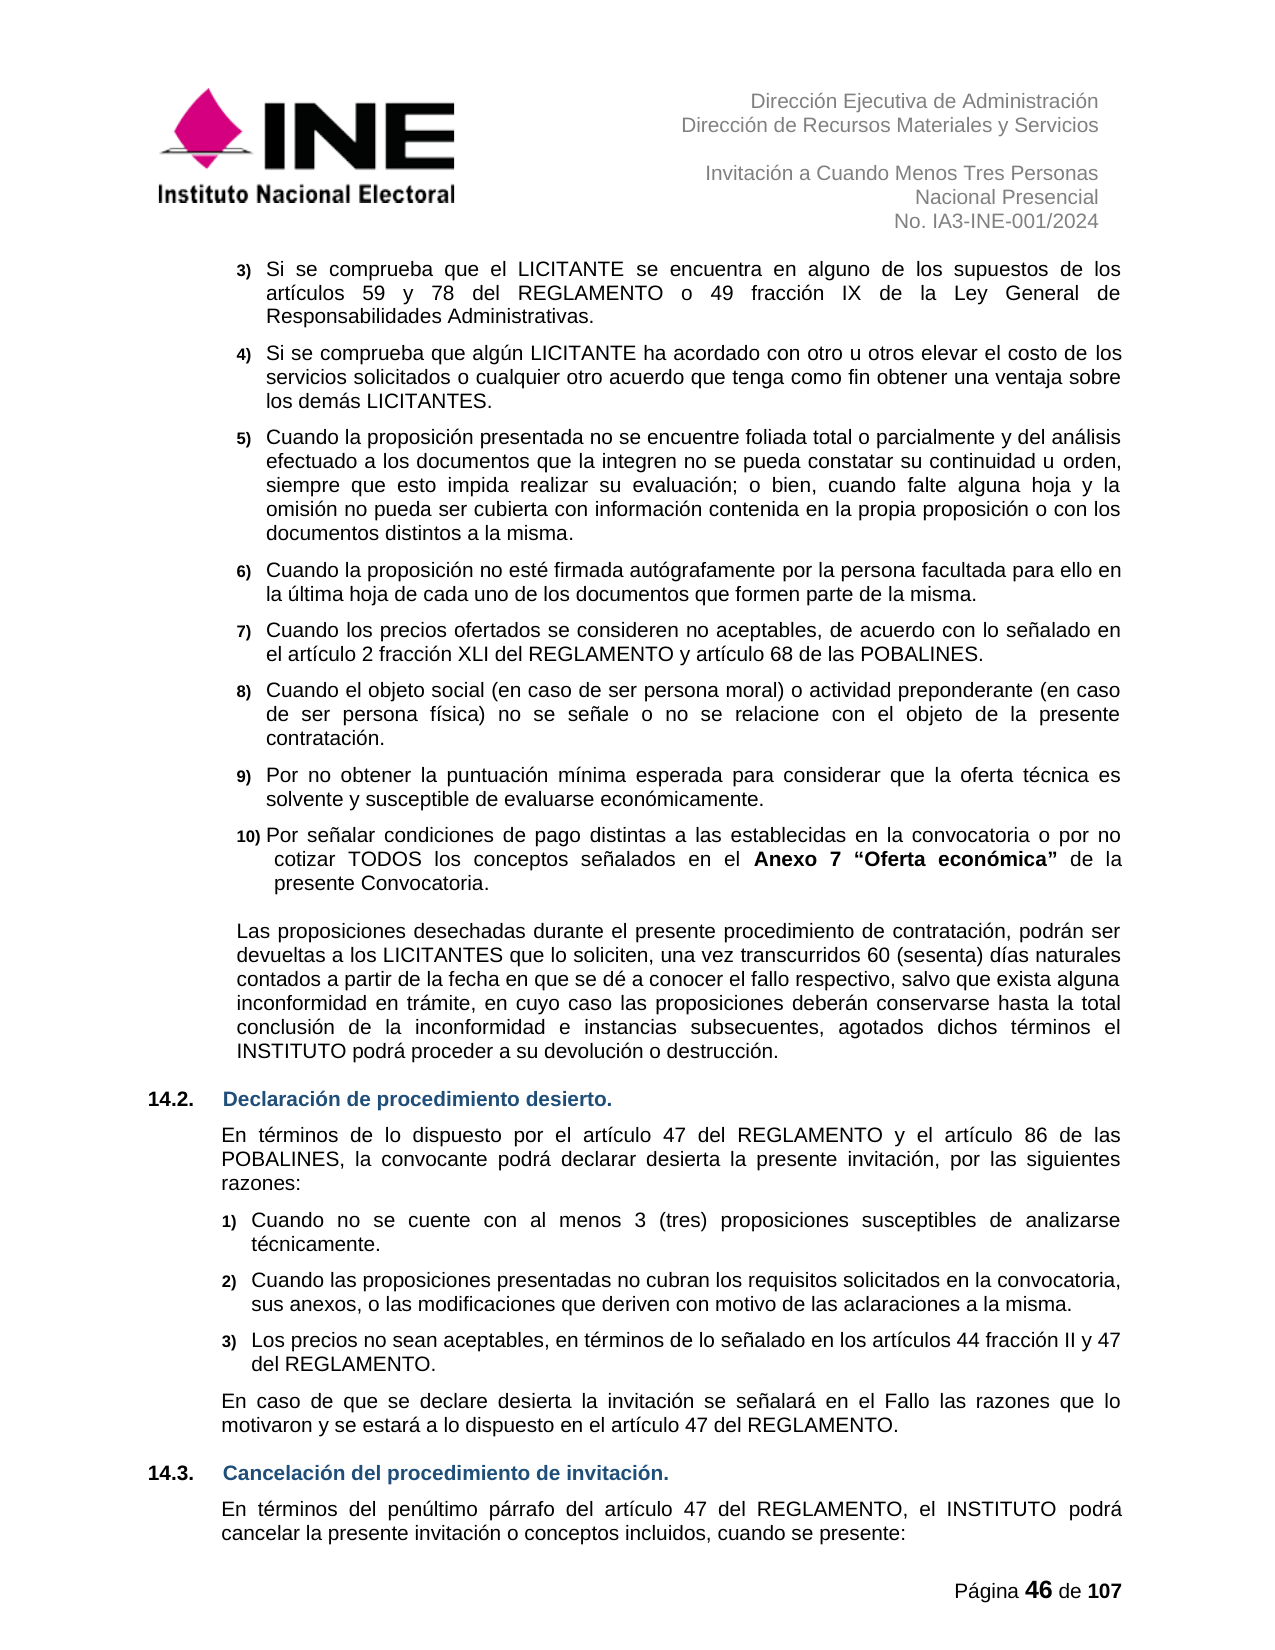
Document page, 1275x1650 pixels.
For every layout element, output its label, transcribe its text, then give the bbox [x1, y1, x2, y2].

list Cuando no se cuente con al menos 3 (tres) proposiciones susceptibles de analizarse técnicamente. [222, 1207, 1122, 1255]
subtitle Declaración de procedimiento desierto. [148, 1087, 1122, 1111]
text Las proposiciones desechadas durante el presente procedimiento de contratación, podrán ser devueltas a los LICITANTES que lo soliciten, una vez transcurridos 60 (sesenta) días naturales contados a partir de la fecha en que se dé a conocer el fallo respectivo, salvo que exista alguna inconformidad en trámite, en cuyo caso las proposiciones deberán conservarse hasta la total conclusión de la inconformidad e instancias subsecuentes, agotados dichos términos el INSTITUTO podrá proceder a su devolución o destrucción. [236, 919, 1122, 1063]
text En términos del penúltimo párrafo del artículo 47 del REGLAMENTO, el INSTITUTO podrá cancelar la presente invitación o conceptos incluidos, cuando se presente: [221, 1497, 1122, 1545]
list Cuando la proposición no esté firmada autógrafamente por la persona facultada para ello en la última hoja de cada uno de los documentos que formen parte de la misma. [236, 557, 1122, 605]
text En caso de que se declare desierta la invitación se señalará en el Fallo las razones que lo motivaron y se estará a lo dispuesto en el artículo 47 del REGLAMENTO. [221, 1389, 1122, 1437]
list Por señalar condiciones de pago distintas a las establecidas en la convocatoria o por no cotizar TODOS los conceptos señalados en el Anexo 7 “Oferta económica” de la presente Convocatoria. [236, 823, 1122, 895]
list Cuando la proposición presentada no se encuentre foliada total o parcialmente y del análisis efectuado a los documentos que la integren no se pueda constatar su continuidad u orden, siempre que esto impida realizar su evaluación; o bien, cuando falte alguna hoja y la omisión no pueda ser cubierta con información contenida en la propia proposición o con los documentos distintos a la misma. [236, 425, 1122, 545]
subtitle Cancelación del procedimiento de invitación. [148, 1461, 1122, 1484]
picture [158, 88, 455, 203]
list Si se comprueba que algún LICITANTE ha acordado con otro u otros elevar el costo de los servicios solicitados o cualquier otro acuerdo que tenga como fin obtener una ventaja sobre los demás LICITANTES. [236, 341, 1122, 413]
list Cuando el objeto social (en caso de ser persona moral) o actividad preponderante (en caso de ser persona física) no se señale o no se relacione con el objeto de la presente contratación. [236, 678, 1122, 750]
list Los precios no sean aceptables, en términos de lo señalado en los artículos 44 fracción II y 47 del REGLAMENTO. [222, 1328, 1122, 1376]
list Cuando las proposiciones presentadas no cubran los requisitos solicitados en la convocatoria, sus anexos, o las modificaciones que deriven con motivo de las aclaraciones a la misma. [222, 1268, 1122, 1316]
list Si se comprueba que el LICITANTE se encuentra en alguno de los supuestos de los artículos 59 y 78 del REGLAMENTO o 49 fracción IX de la Ley General de Responsabilidades Administrativas. [236, 256, 1122, 328]
list Cuando los precios ofertados se consideren no aceptables, de acuerdo con lo señalado en el artículo 2 fracción XLI del REGLAMENTO y artículo 68 de las POBALINES. [236, 618, 1122, 666]
list Por no obtener la puntuación mínima esperada para considerar que la oferta técnica es solvente y susceptible de evaluarse económicamente. [236, 763, 1122, 811]
text En términos de lo dispuesto por el artículo 47 del REGLAMENTO y el artículo 86 de las POBALINES, la convocante podrá declarar desierta la presente invitación, por las siguientes razones: [221, 1123, 1122, 1195]
